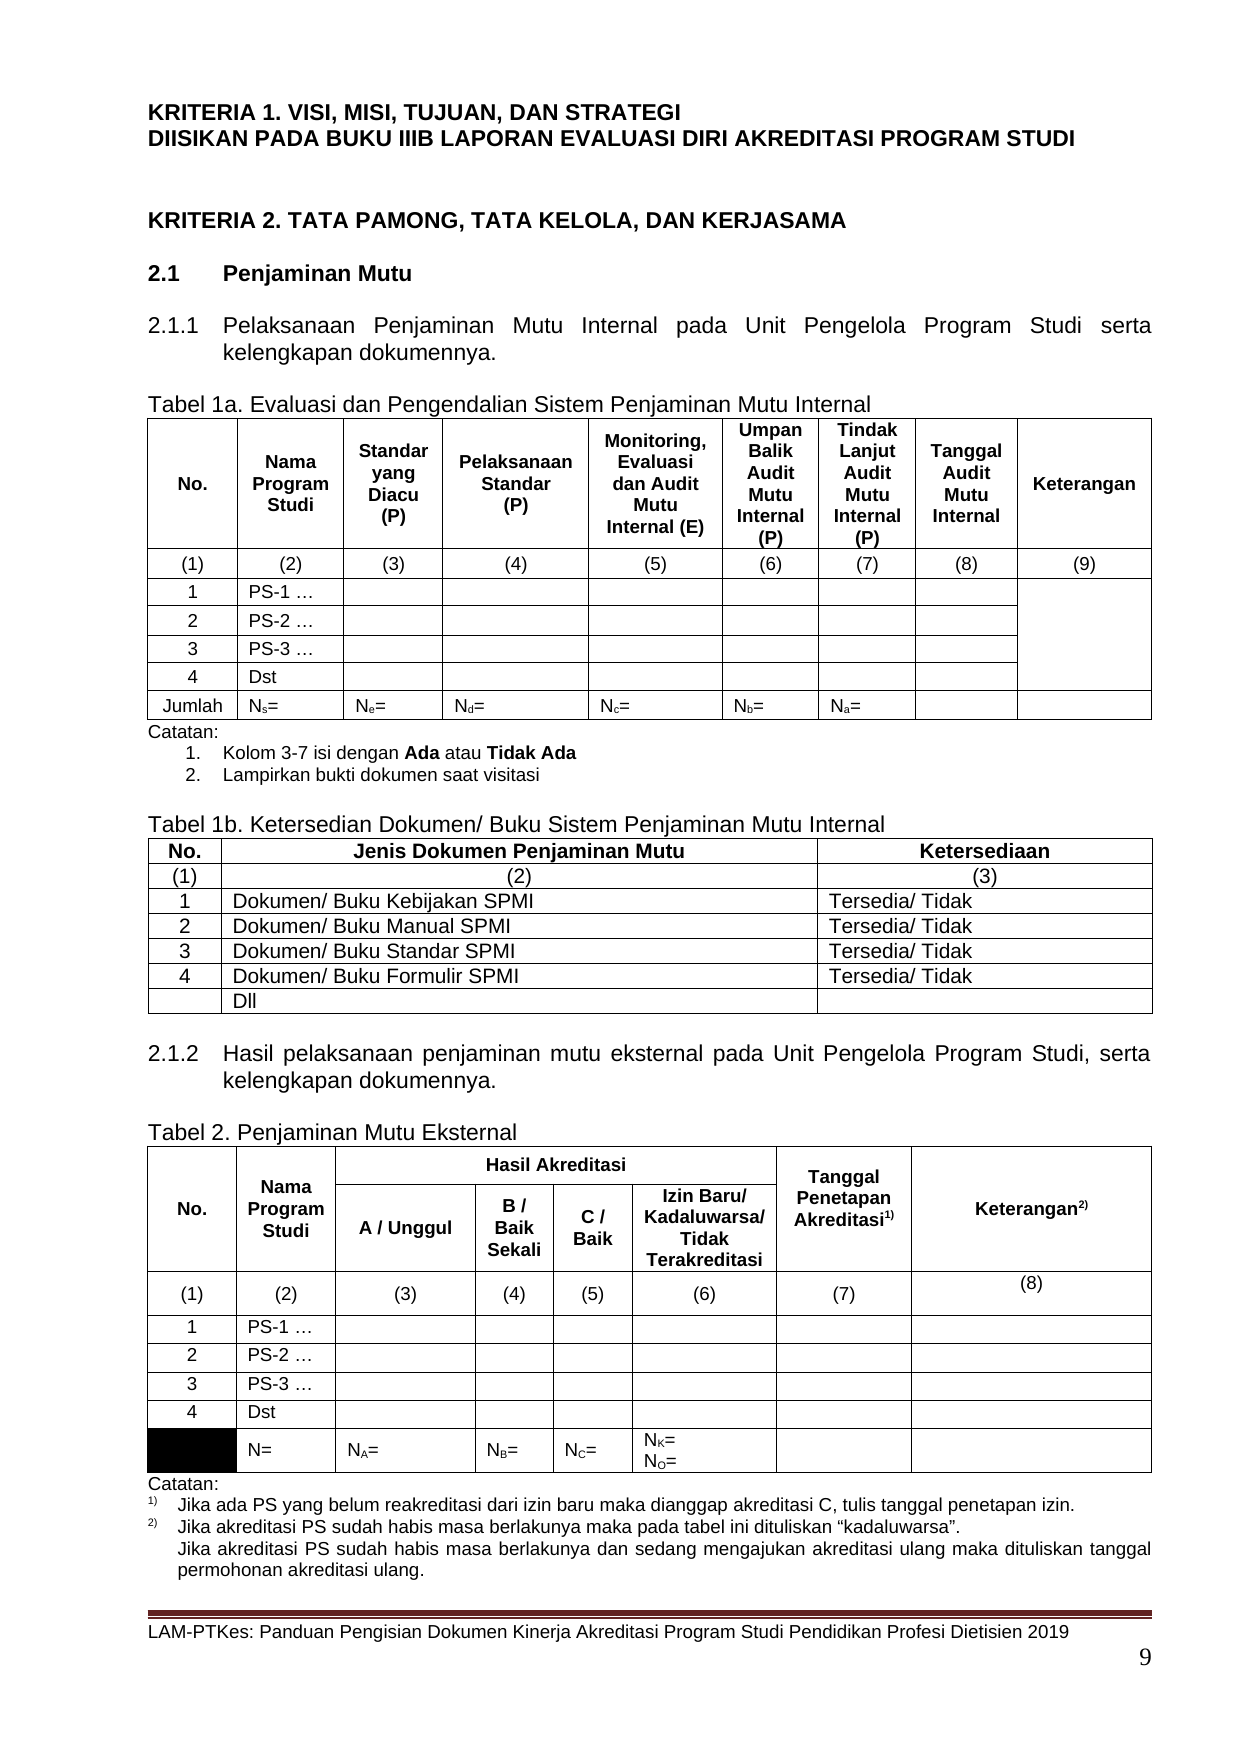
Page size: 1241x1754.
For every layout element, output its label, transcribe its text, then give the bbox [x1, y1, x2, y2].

table_header Tindak Lanjut Audit Mutu Internal (P) [819, 419, 915, 548]
text 2) Jika akreditasi PS sudah habis masa berlakunya maka pada tabel ini dituliskan “kadaluwarsa”. [148, 1516, 1152, 1537]
table_cell [723, 663, 818, 690]
table_cell Ns= [238, 691, 343, 719]
table_cell [916, 663, 1017, 690]
table_cell [148, 1429, 236, 1472]
table_cell [476, 1316, 553, 1343]
table_cell 2 [149, 914, 221, 938]
table_cell [589, 579, 722, 605]
table_cell Nd= [443, 691, 588, 719]
table_cell 4 [149, 964, 221, 988]
subtitle KRITERIA 2. Tata PAMONG, TATA KELOLA, DAN KERJASAMA [148, 207, 1152, 233]
table_cell [336, 1316, 475, 1343]
table_cell [344, 636, 442, 662]
table_cell [818, 989, 1152, 1013]
table_header No. [148, 419, 237, 548]
table_header Standar yang Diacu (P) [344, 419, 442, 548]
table_cell [443, 579, 588, 605]
table_cell Dokumen/ Buku Formulir SPMI [222, 964, 817, 988]
table_cell (1) [148, 1272, 236, 1315]
table_cell [819, 663, 915, 690]
table_cell [916, 691, 1017, 719]
table_cell [912, 1373, 1151, 1400]
table_cell Tersedia/ Tidak [818, 889, 1152, 913]
table_cell (8) [912, 1272, 1151, 1315]
text Catatan: [148, 1473, 1152, 1494]
table_cell Nb= [723, 691, 818, 719]
table_cell [633, 1344, 776, 1372]
table_cell Ne= [344, 691, 442, 719]
table_header Jenis Dokumen Penjaminan Mutu [222, 839, 817, 863]
table_header Tanggal Audit Mutu Internal [916, 419, 1017, 548]
table_cell (2) [237, 1272, 335, 1315]
table_cell Izin Baru/ Kadaluwarsa/ Tidak Terakreditasi [633, 1185, 776, 1271]
table_cell (2) [222, 864, 817, 888]
table_cell Tersedia/ Tidak [818, 914, 1152, 938]
table_cell PS-3 … [238, 636, 343, 662]
text Jika akreditasi PS sudah habis masa berlakunya dan sedang mengajukan akreditasi ulang maka dituliskan tanggal permohonan akreditasi ulang. [148, 1537, 1152, 1580]
table_header Umpan Balik Audit Mutu Internal (P) [723, 419, 818, 548]
table_header Keterangan2) [912, 1147, 1151, 1271]
table_cell 2 [148, 606, 237, 634]
text 2.1 Penjaminan Mutu [148, 259, 1152, 286]
text 2.1.2 Hasil pelaksanaan penjaminan mutu eksternal pada Unit Pengelola Program Studi, serta kelengkapan dokumennya. [148, 1040, 1152, 1093]
text Catatan: [148, 720, 1152, 742]
table_cell [149, 989, 221, 1013]
table_cell PS-1 … [238, 579, 343, 605]
table_cell [554, 1316, 632, 1343]
table_cell (6) [633, 1272, 776, 1315]
table_cell [554, 1344, 632, 1372]
table_cell (1) [149, 864, 221, 888]
text 2.1.1 Pelaksanaan Penjaminan Mutu Internal pada Unit Pengelola Program Studi serta kelengkapan dokumennya. [148, 312, 1152, 365]
table_header Hasil Akreditasi [336, 1147, 776, 1183]
table_cell A / Unggul [336, 1185, 475, 1271]
table_cell [344, 606, 442, 634]
table_cell NB= [476, 1429, 553, 1472]
subtitle KRITERIA 1. VISI, MISI, TUJUAN, DAN STRATEGI [148, 99, 1152, 125]
table_cell Dst [238, 663, 343, 690]
table_header Monitoring, Evaluasi dan Audit Mutu Internal (E) [589, 419, 722, 548]
table_cell [589, 663, 722, 690]
table_cell (9) [1018, 549, 1151, 577]
table_cell 4 [148, 663, 237, 690]
table_cell [554, 1373, 632, 1400]
table_cell 4 [148, 1401, 236, 1427]
table_cell PS-3 … [237, 1373, 335, 1400]
table_cell Dll [222, 989, 817, 1013]
table_cell [777, 1401, 911, 1427]
table_cell [633, 1373, 776, 1400]
table_cell [344, 663, 442, 690]
table_header No. [148, 1147, 236, 1271]
table_cell NK= NO= [633, 1429, 776, 1472]
table_cell [912, 1344, 1151, 1372]
table_cell [916, 579, 1017, 605]
table_cell Dst [237, 1401, 335, 1427]
table_header Tanggal Penetapan Akreditasi1) [777, 1147, 911, 1271]
table_cell [336, 1373, 475, 1400]
table_header Nama Program Studi [238, 419, 343, 548]
table_cell 3 [149, 939, 221, 963]
table_cell [723, 606, 818, 634]
table_cell (3) [336, 1272, 475, 1315]
table_cell C / Baik [554, 1185, 632, 1271]
table_cell (4) [443, 549, 588, 577]
table_cell 3 [148, 636, 237, 662]
table_cell (4) [476, 1272, 553, 1315]
table_cell [589, 636, 722, 662]
list Lampirkan bukti dokumen saat visitasi [185, 763, 1152, 785]
table_cell [916, 606, 1017, 634]
table_cell [589, 606, 722, 634]
table_cell [819, 636, 915, 662]
table_cell NA= [336, 1429, 475, 1472]
table_header No. [149, 839, 221, 863]
table_cell Jumlah [148, 691, 237, 719]
table_cell 1 [148, 579, 237, 605]
table_cell (7) [777, 1272, 911, 1315]
table_header Ketersediaan [818, 839, 1152, 863]
table_cell Tersedia/ Tidak [818, 964, 1152, 988]
table_header Keterangan [1018, 419, 1151, 548]
text Tabel 1a. Evaluasi dan Pengendalian Sistem Penjaminan Mutu Internal [148, 391, 1152, 418]
table_cell (1) [148, 549, 237, 577]
table_cell PS-1 … [237, 1316, 335, 1343]
table_cell [443, 663, 588, 690]
table_cell [476, 1373, 553, 1400]
table_cell [476, 1401, 553, 1427]
table_cell (3) [818, 864, 1152, 888]
table_cell [1018, 691, 1151, 719]
table_cell Nc= [589, 691, 722, 719]
table_cell 3 [148, 1373, 236, 1400]
table_cell [912, 1316, 1151, 1343]
table_cell Dokumen/ Buku Kebijakan SPMI [222, 889, 817, 913]
table_cell [777, 1344, 911, 1372]
table_cell (8) [916, 549, 1017, 577]
table_cell [912, 1401, 1151, 1427]
list Kolom 3-7 isi dengan Ada atau Tidak Ada [185, 742, 1152, 763]
table_cell [723, 636, 818, 662]
table_cell [912, 1429, 1151, 1472]
table_cell [1018, 579, 1151, 690]
table_cell Tersedia/ Tidak [818, 939, 1152, 963]
table_cell [819, 606, 915, 634]
table_cell PS-2 … [238, 606, 343, 634]
table_cell [916, 636, 1017, 662]
table_cell NC= [554, 1429, 632, 1472]
table_cell 2 [148, 1344, 236, 1372]
text 1) Jika ada PS yang belum reakreditasi dari izin baru maka dianggap akreditasi C, tulis tanggal penetapan izin. [148, 1494, 1152, 1516]
table_cell [476, 1344, 553, 1372]
text Tabel 1b. Ketersedian Dokumen/ Buku Sistem Penjaminan Mutu Internal [148, 811, 1152, 838]
table_cell Dokumen/ Buku Standar SPMI [222, 939, 817, 963]
table_cell (5) [554, 1272, 632, 1315]
table_cell [777, 1429, 911, 1472]
table_cell [554, 1401, 632, 1427]
table_cell [336, 1344, 475, 1372]
table_cell [633, 1316, 776, 1343]
table_cell [443, 636, 588, 662]
table_cell [344, 579, 442, 605]
table_cell (3) [344, 549, 442, 577]
table_cell [336, 1401, 475, 1427]
table_cell (7) [819, 549, 915, 577]
table_cell [443, 606, 588, 634]
table_header Nama Program Studi [237, 1147, 335, 1271]
table_cell N= [237, 1429, 335, 1472]
table_cell Dokumen/ Buku Manual SPMI [222, 914, 817, 938]
table_cell (5) [589, 549, 722, 577]
table_cell [723, 579, 818, 605]
table_cell B / Baik Sekali [476, 1185, 553, 1271]
table_cell [633, 1401, 776, 1427]
table_cell (2) [238, 549, 343, 577]
table_cell Na= [819, 691, 915, 719]
table_cell [819, 579, 915, 605]
text Tabel 2. Penjaminan Mutu Eksternal [148, 1119, 1152, 1146]
table_cell PS-2 … [237, 1344, 335, 1372]
text DIISIKAN PADA BUKU IIIB LAPORAN EVALUASI DIRI AKREDITASI PROGRAM STUDI [148, 125, 1152, 152]
table_cell 1 [149, 889, 221, 913]
table_cell (6) [723, 549, 818, 577]
table_header Pelaksanaan Standar (P) [443, 419, 588, 548]
table_cell 1 [148, 1316, 236, 1343]
table_cell [777, 1373, 911, 1400]
table_cell [777, 1316, 911, 1343]
